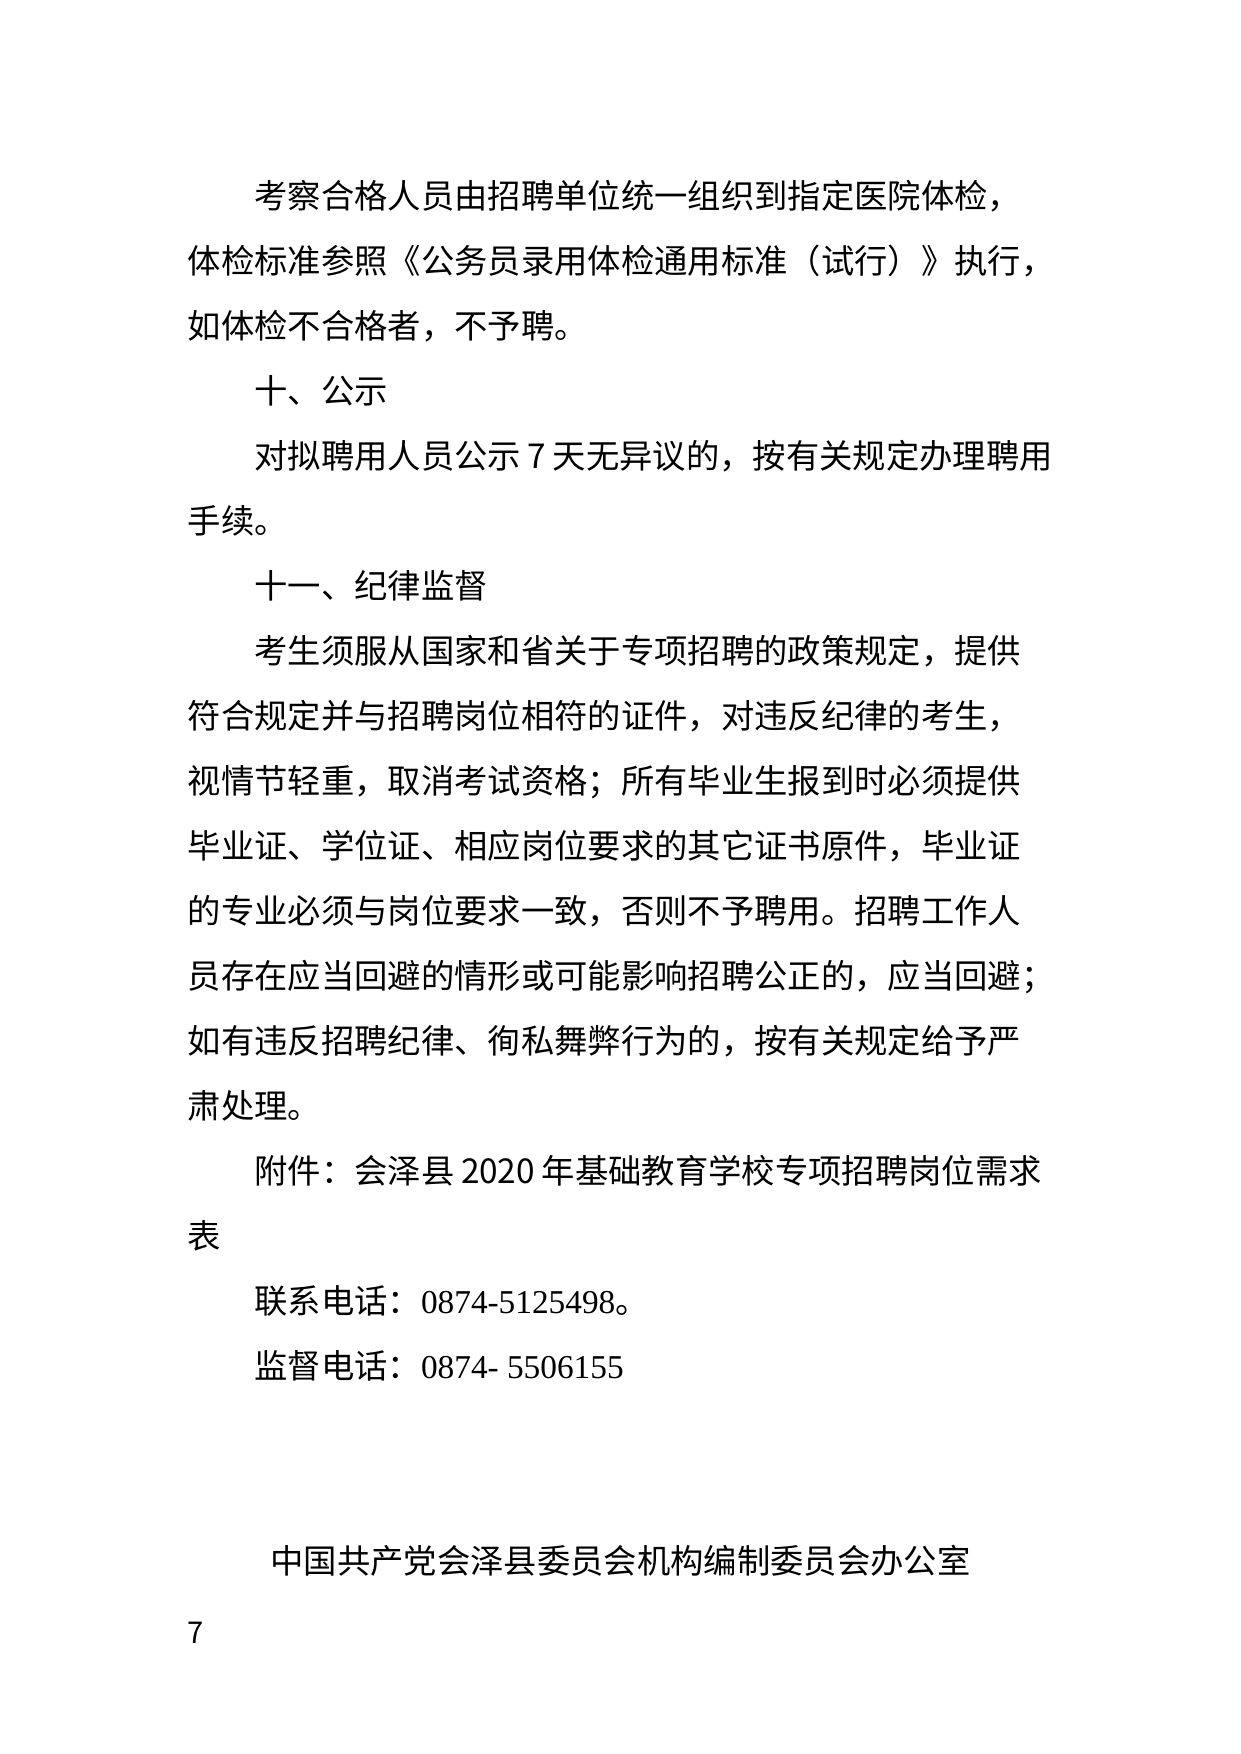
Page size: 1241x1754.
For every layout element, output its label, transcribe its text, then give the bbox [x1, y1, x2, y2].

text 考生须服从国家和省关于专项招聘的政策规定，提供符合规定并与招聘岗位相符的证件，对违反纪律的考生，视情节轻重，取消考试资格；所有毕业生报到时必须提供毕业证、学位证、相应岗位要求的其它证书原件，毕业证的专业必须与岗位要求一致，否则不予聘用。招聘工作人员存在应当回避的情形或可能影响招聘公正的，应当回避；如有违反招聘纪律、徇私舞弊行为的，按有关规定给予严肃处理。 [187, 617, 1053, 1137]
text 考察合格人员由招聘单位统一组织到指定医院体检，体检标准参照《公务员录用体检通用标准（试行）》执行，如体检不合格者，不予聘。 [187, 162, 1053, 357]
text 十一、纪律监督 [187, 552, 1053, 617]
text 监督电话：0874- 5506155 [187, 1332, 1053, 1397]
text 联系电话：0874-5125498。 [187, 1267, 1053, 1332]
text 十、公示 [187, 357, 1053, 422]
text 中国共产党会泽县委员会机构编制委员会办公室 [187, 1527, 1053, 1592]
text 附件：会泽县2020年基础教育学校专项招聘岗位需求表 [187, 1137, 1053, 1267]
text 对拟聘用人员公示7天无异议的，按有关规定办理聘用手续。 [187, 422, 1053, 552]
